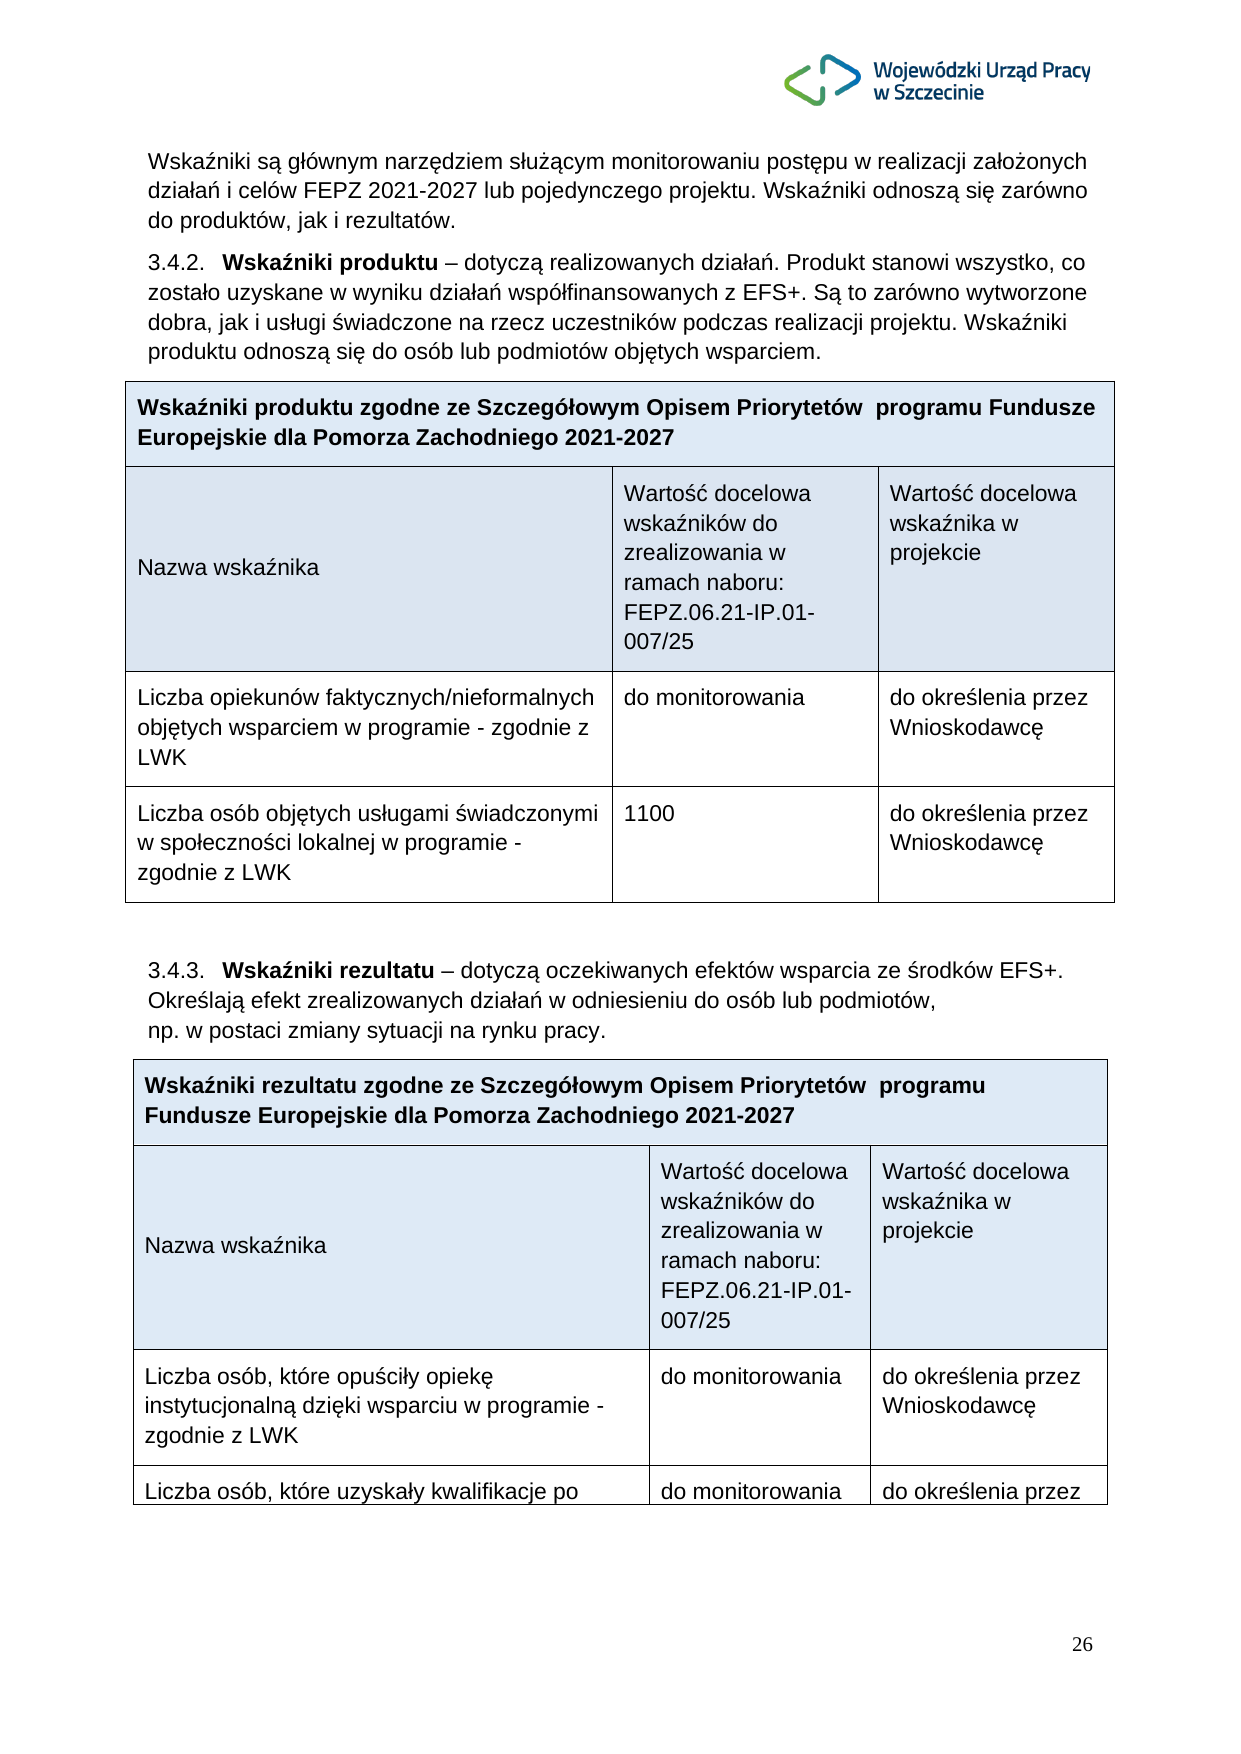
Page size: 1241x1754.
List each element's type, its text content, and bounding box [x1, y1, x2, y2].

table_cell do określenia przez Wnioskodawcę [871, 1350, 1107, 1464]
table_cell do określenia przez Wnioskodawcę [879, 787, 1114, 902]
list Wskaźniki są głównym narzędziem służącym monitorowaniu postępu w realizacji założonych działań i celów FEPZ 2021-2027 lub pojedynczego projektu. Wskaźniki odnoszą się zarówno do produktów, jak i rezultatów. [148, 148, 1092, 233]
table_cell do określenia przez Wnioskodawcę [879, 672, 1114, 786]
table_cell Liczba osób, które opuściły opiekę instytucjonalną dzięki wsparciu w programie - zgodnie z LWK [134, 1350, 649, 1464]
table_cell Liczba osób objętych usługami świadczonymi w społeczności lokalnej w programie - zgodnie z LWK [126, 787, 612, 902]
table_cell Liczba opiekunów faktycznych/nieformalnych objętych wsparciem w programie - zgodnie z LWK [126, 672, 612, 786]
table_cell Wartość docelowa wskaźnika w projekcie [871, 1146, 1107, 1349]
picture [784, 54, 1091, 106]
table_cell 1100 [613, 787, 878, 902]
table_cell do monitorowania [650, 1350, 870, 1464]
table_cell Nazwa wskaźnika [126, 467, 612, 671]
table_header Wskaźniki produktu zgodne ze Szczegółowym Opisem Priorytetów programu Fundusze Europejskie dla Pomorza Zachodniego 2021-2027 [126, 382, 1114, 466]
table_cell do monitorowania [613, 672, 878, 786]
table_cell Wartość docelowa wskaźników do zrealizowania w ramach naboru: FEPZ.06.21-IP.01-007/25 [650, 1146, 870, 1349]
table_cell do monitorowania [650, 1466, 870, 1504]
table_cell Liczba osób, które uzyskały kwalifikacje po opuszczeniu programu - zgodnie z LWK [134, 1466, 649, 1504]
table_cell Wartość docelowa wskaźnika w projekcie [879, 467, 1114, 671]
list Wskaźniki rezultatu – dotyczą oczekiwanych efektów wsparcia ze środków EFS+. Określają efekt zrealizowanych działań w odniesieniu do osób lub podmiotów, np. w postaci zmiany sytuacji na rynku pracy. [148, 957, 1092, 1043]
table_cell Nazwa wskaźnika [134, 1146, 649, 1349]
table_cell Wartość docelowa wskaźników do zrealizowania w ramach naboru: FEPZ.06.21-IP.01-007/25 [613, 467, 878, 671]
table_header Wskaźniki rezultatu zgodne ze Szczegółowym Opisem Priorytetów programu Fundusze Europejskie dla Pomorza Zachodniego 2021-2027 [134, 1060, 1107, 1144]
list Wskaźniki produktu – dotyczą realizowanych działań. Produkt stanowi wszystko, co zostało uzyskane w wyniku działań współfinansowanych z EFS+. Są to zarówno wytworzone dobra, jak i usługi świadczone na rzecz uczestników podczas realizacji projektu. Wskaźniki produktu odnoszą się do osób lub podmiotów objętych wsparciem. [148, 249, 1092, 365]
table_cell do określenia przez Wnioskodawcę [871, 1466, 1107, 1504]
